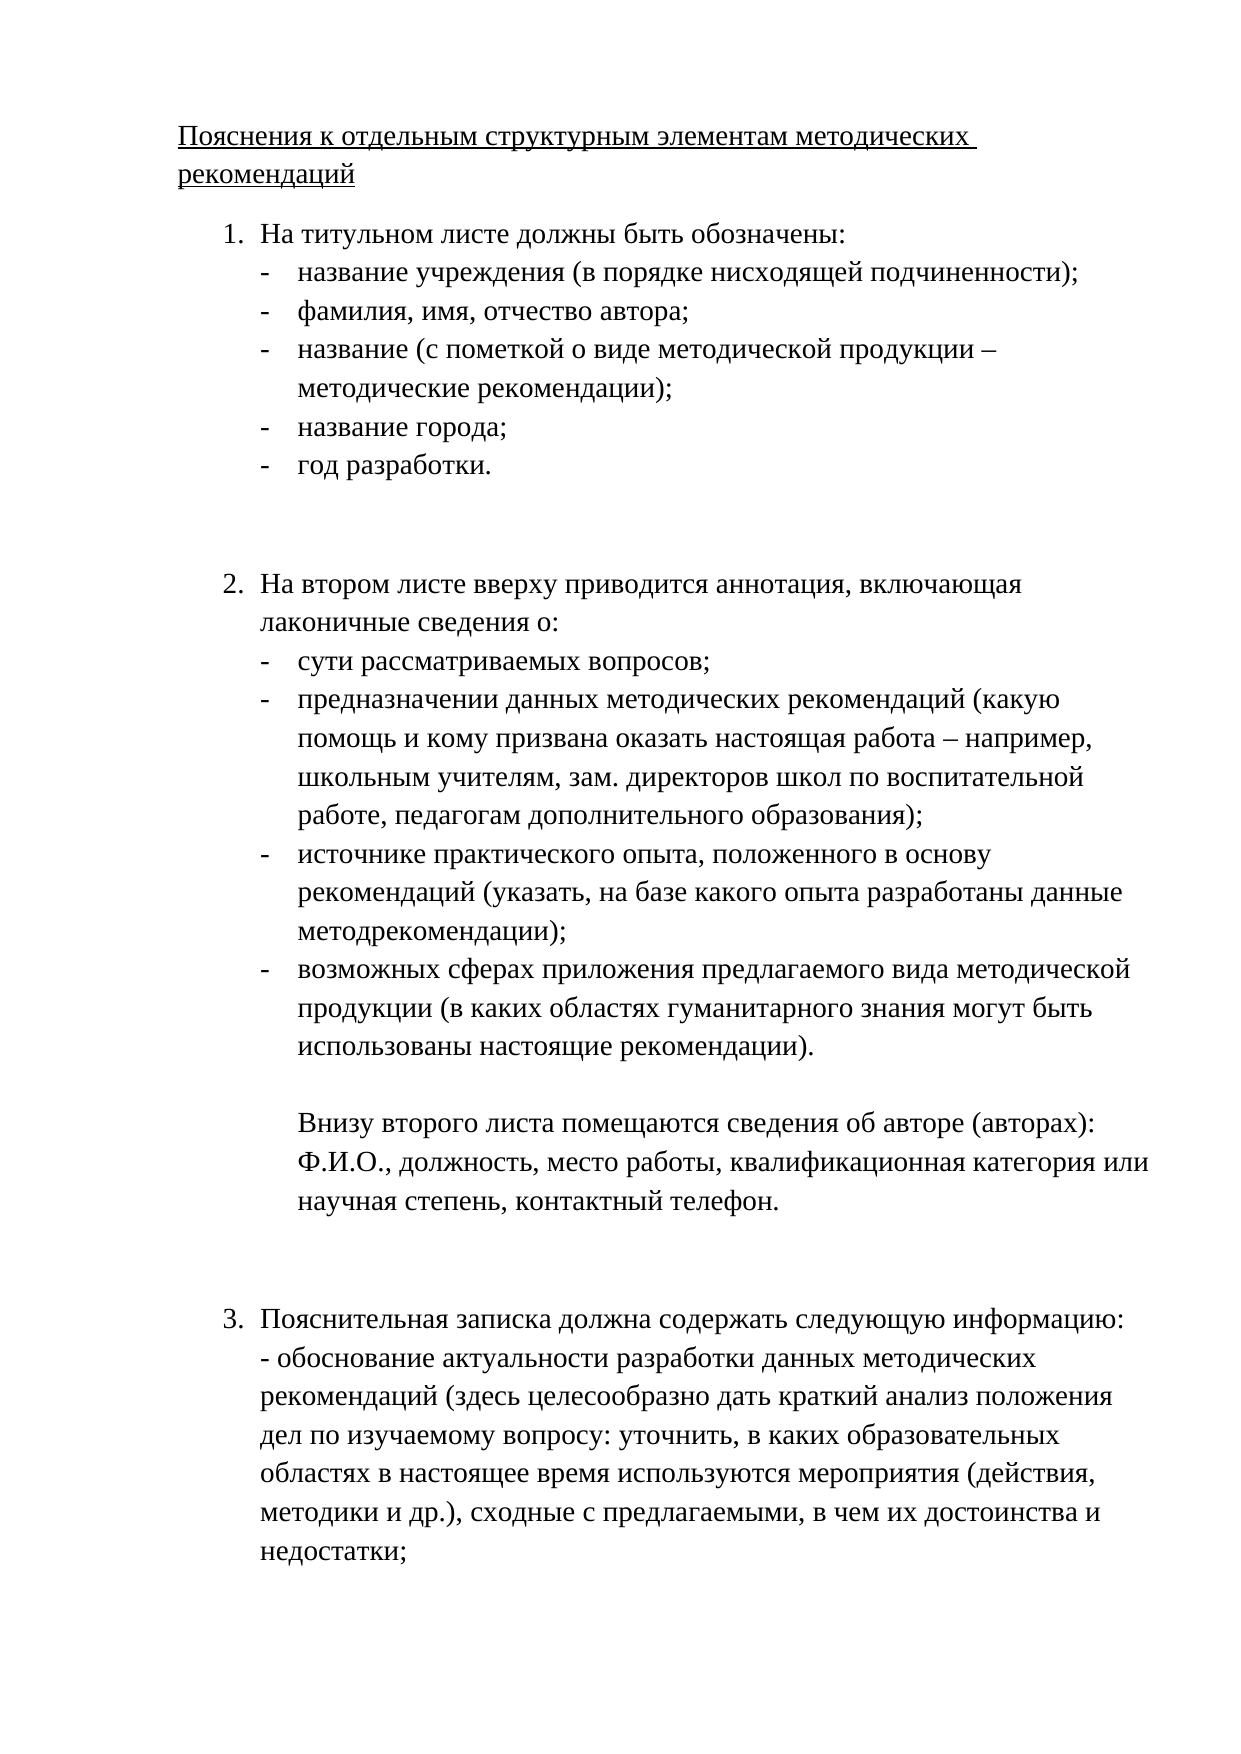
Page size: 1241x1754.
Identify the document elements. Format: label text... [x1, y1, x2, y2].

list На втором листе вверху приводится аннотация, включающая лаконичные сведения о: [222, 566, 1152, 638]
list фамилия, имя, отчество автора; [260, 293, 1152, 327]
list название учреждения (в порядке нисходящей подчиненности); [260, 254, 1152, 288]
list название (с пометкой о виде методической продукции – методические рекомендации); [260, 332, 1152, 404]
list На титульном листе должны быть обозначены: [222, 216, 1152, 249]
list - обоснование актуальности разработки данных методических рекомендаций (здесь целесообразно дать краткий анализ положения дел по изучаемому вопросу: уточнить, в каких образовательных областях в настоящее время используются мероприятия (действия, методики и др.), сходные с предлагаемыми, в чем их достоинства и недостатки; [260, 1340, 1152, 1566]
list год разработки. [260, 447, 1152, 481]
list название города; [260, 409, 1152, 442]
list сути рассматриваемых вопросов; [260, 643, 1152, 677]
list Пояснительная записка должна содержать следующую информацию: [222, 1301, 1152, 1335]
list предназначении данных методических рекомендаций (какую помощь и кому призвана оказать настоящая работа – например, школьным учителям, зам. директоров школ по воспитательной работе, педагогам дополнительного образования); [260, 682, 1152, 831]
list возможных сферах приложения предлагаемого вида методической продукции (в каких областях гуманитарного знания могут быть использованы настоящие рекомендации). [260, 951, 1152, 1062]
list источнике практического опыта, положенного в основу рекомендаций (указать, на базе какого опыта разработаны данные методрекомендации); [260, 836, 1152, 946]
text Пояснения к отдельным структурным элементам методических рекомендаций [177, 118, 1152, 190]
list Внизу второго листа помещаются сведения об авторе (авторах): Ф.И.О., должность, место работы, квалификационная категория или научная степень, контактный телефон. [297, 1106, 1152, 1216]
